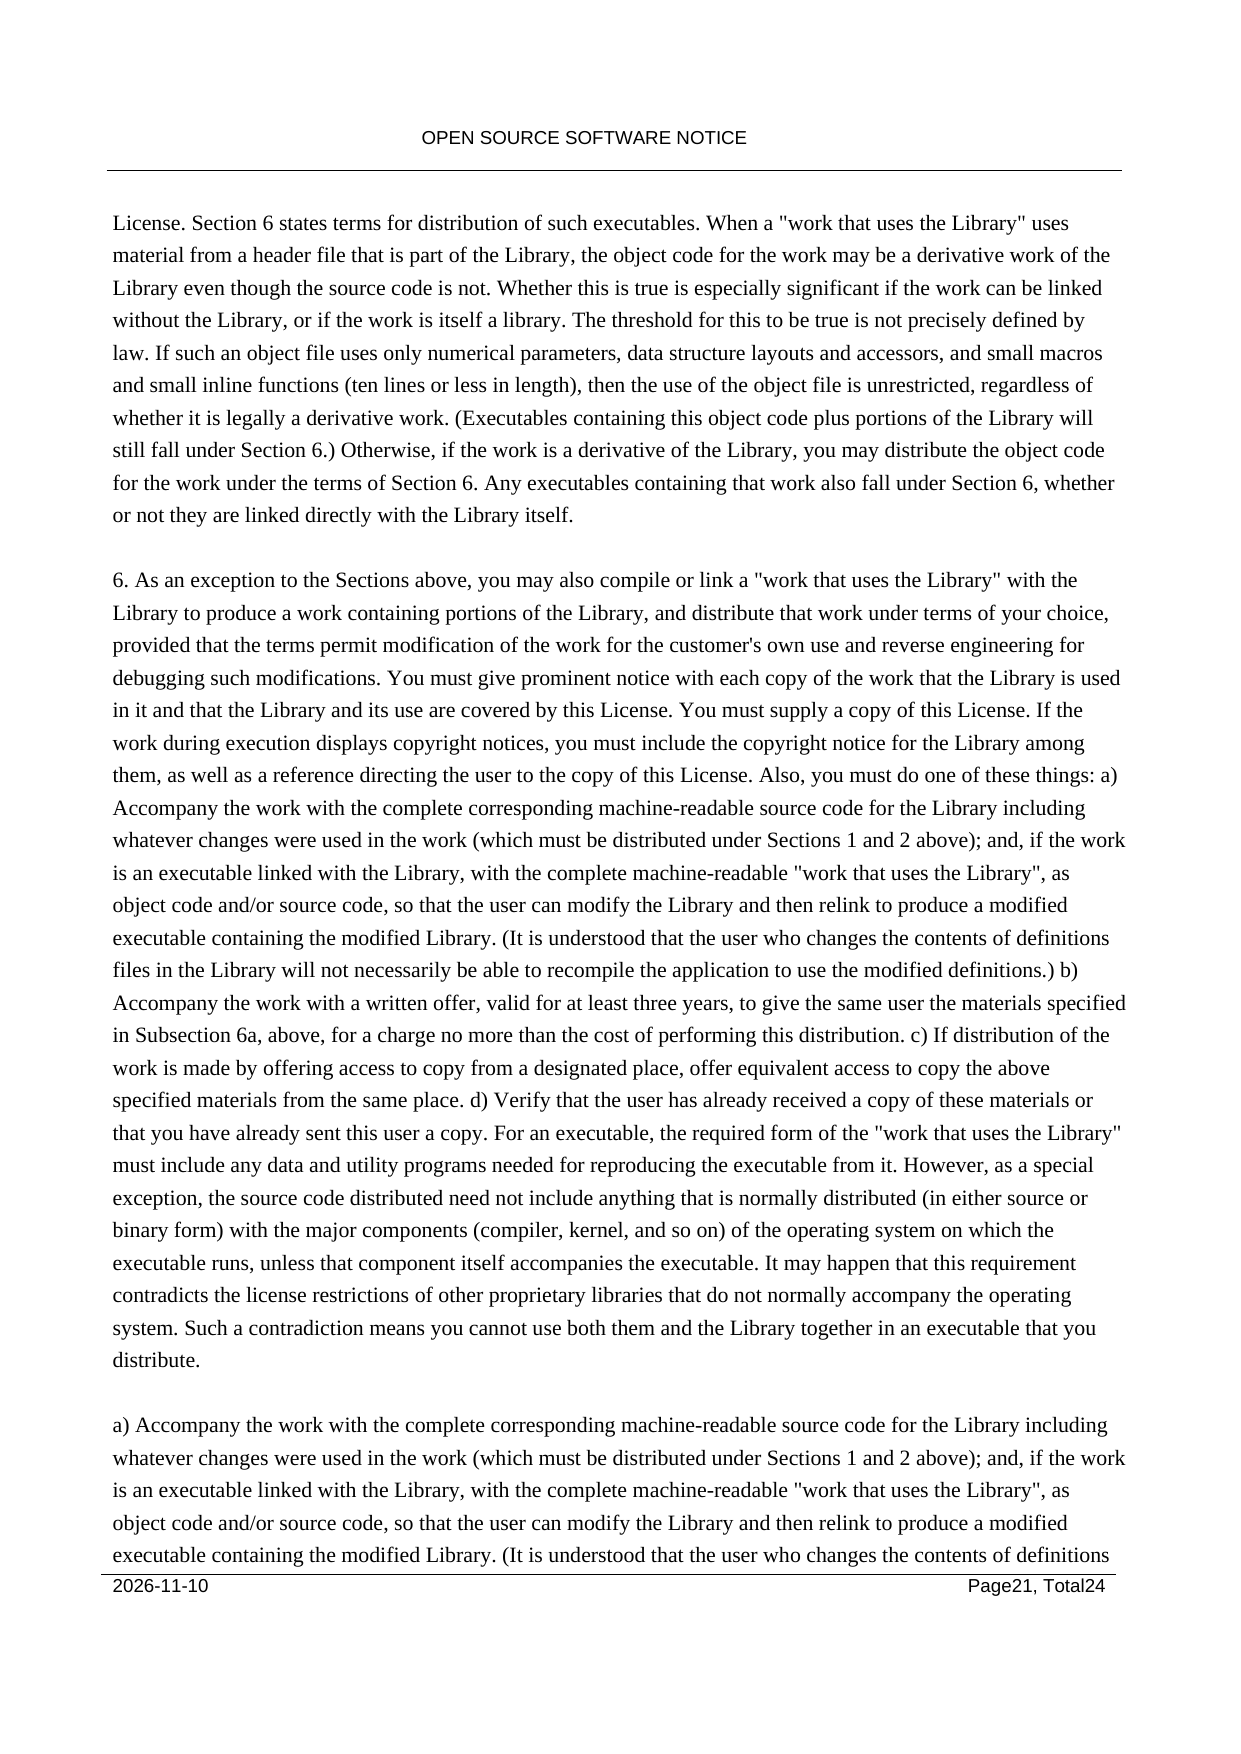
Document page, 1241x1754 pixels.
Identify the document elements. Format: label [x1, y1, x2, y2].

text [112, 206, 1128, 1571]
